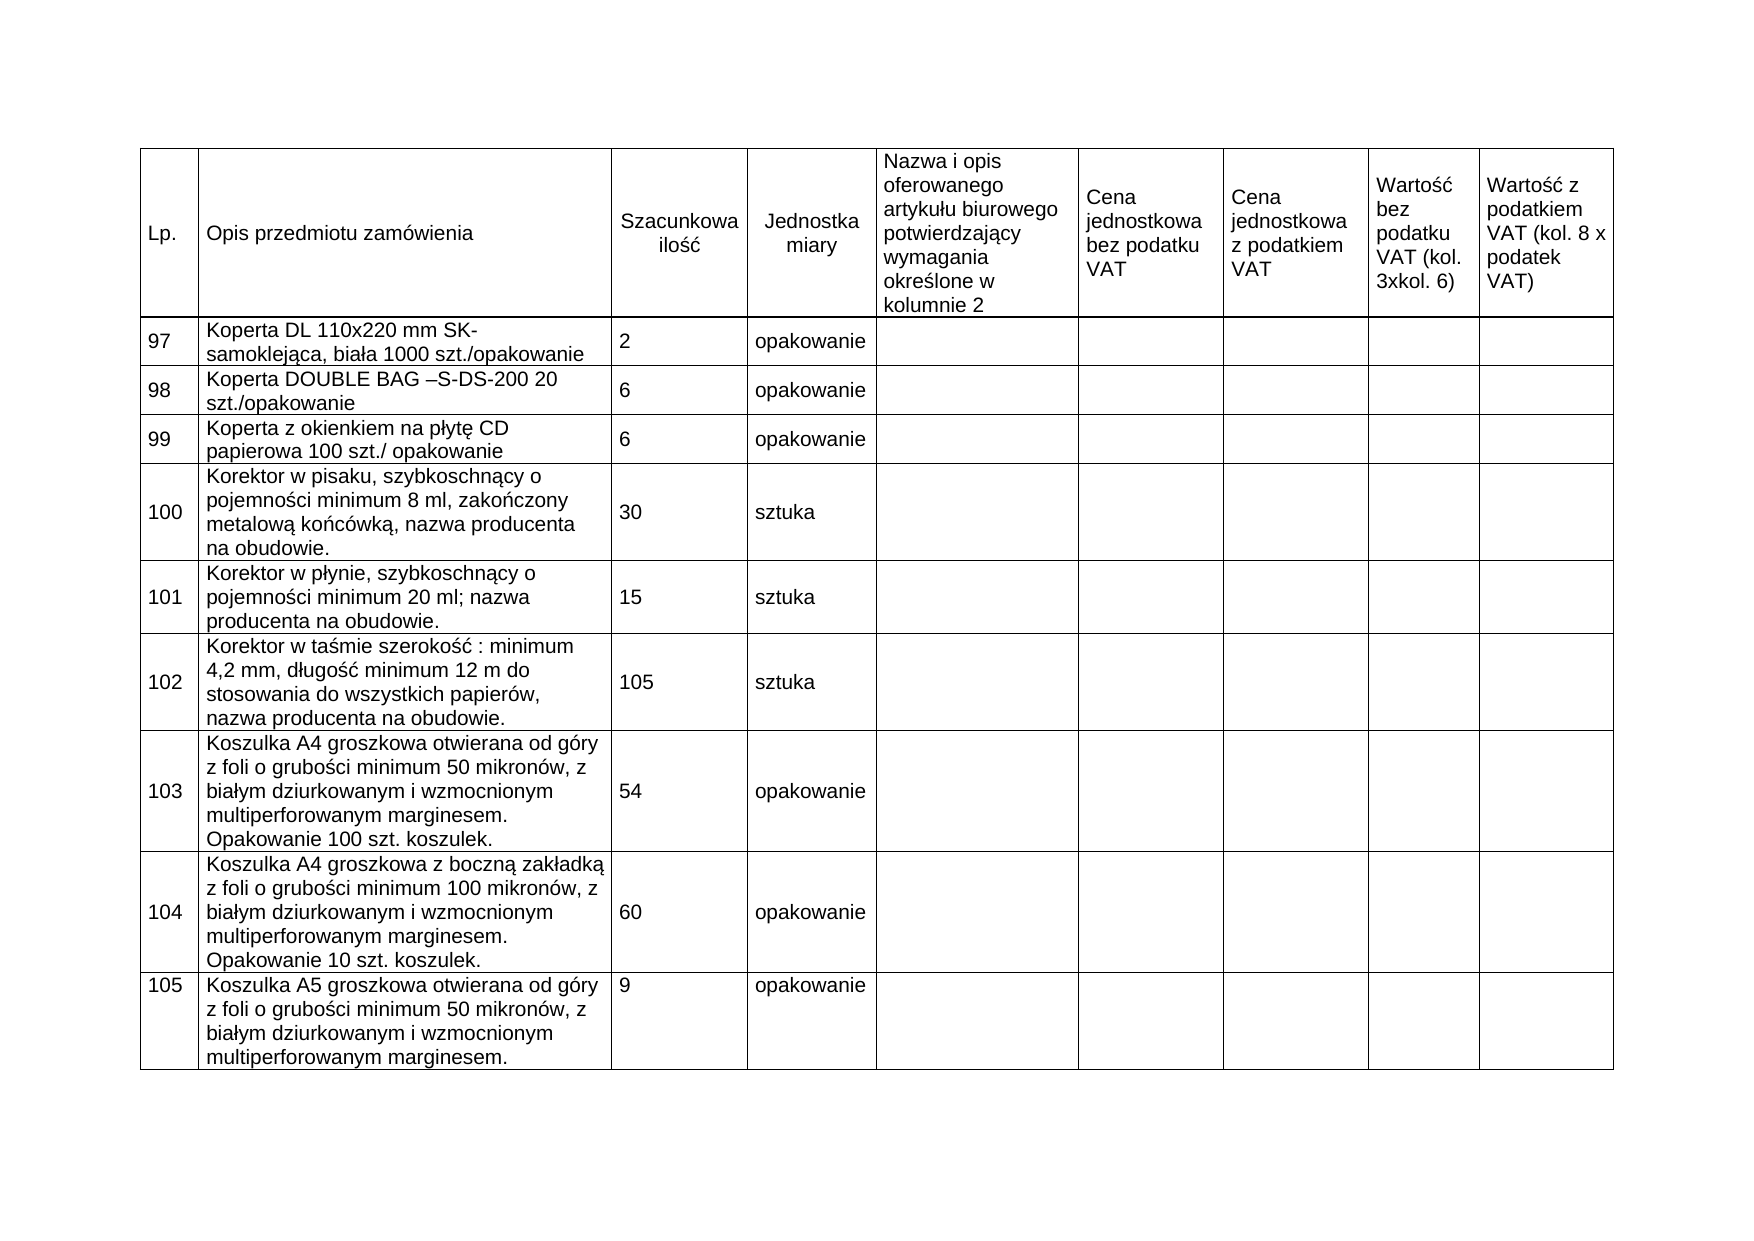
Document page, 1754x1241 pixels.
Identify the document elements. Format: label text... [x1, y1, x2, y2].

table_cell opakowanie [748, 415, 876, 463]
table_cell 103 [141, 731, 198, 851]
table_cell [1079, 634, 1223, 730]
table_header Wartość bez podatku VAT (kol. 3xkol. 6) [1369, 149, 1479, 316]
table_cell 102 [141, 634, 198, 730]
table_cell [1224, 852, 1368, 972]
table_cell 100 [141, 464, 198, 560]
table_cell [1079, 973, 1223, 1068]
table_cell 98 [141, 366, 198, 414]
table_cell Koperta DOUBLE BAG –S-DS-200 20 szt./opakowanie [199, 366, 611, 414]
table_cell [1480, 366, 1613, 414]
table_cell [877, 366, 1078, 414]
table_cell [1369, 366, 1479, 414]
table_cell [1079, 415, 1223, 463]
table_header Cena jednostkowa bez podatku VAT [1079, 149, 1223, 316]
table_cell [1480, 464, 1613, 560]
table_cell [1369, 634, 1479, 730]
table_cell Koperta z okienkiem na płytę CD papierowa 100 szt./ opakowanie [199, 415, 611, 463]
table_cell opakowanie [748, 731, 876, 851]
table_cell [1369, 973, 1479, 1068]
table_cell [1480, 561, 1613, 633]
table_cell [1224, 973, 1368, 1068]
table_cell 2 [612, 318, 747, 365]
table_cell [1369, 415, 1479, 463]
table_cell [1369, 731, 1479, 851]
table_cell sztuka [748, 634, 876, 730]
table_cell sztuka [748, 464, 876, 560]
table_cell sztuka [748, 561, 876, 633]
table_cell [877, 634, 1078, 730]
table_cell 6 [612, 366, 747, 414]
table_cell 9 [612, 973, 747, 1068]
table_cell 6 [612, 415, 747, 463]
table_cell [1480, 973, 1613, 1068]
table_header Wartość z podatkiem VAT (kol. 8 x podatek VAT) [1480, 149, 1613, 316]
table_cell Koperta DL 110x220 mm SK- samoklejąca, biała 1000 szt./opakowanie [199, 318, 611, 365]
table_cell [1079, 561, 1223, 633]
table_cell Korektor w płynie, szybkoschnący o pojemności minimum 20 ml; nazwa producenta na obudowie. [199, 561, 611, 633]
table_cell [877, 318, 1078, 365]
table_cell [877, 973, 1078, 1068]
table_cell 99 [141, 415, 198, 463]
table_cell [1079, 852, 1223, 972]
table_cell [1224, 464, 1368, 560]
table_cell [1079, 731, 1223, 851]
table_header Cena jednostkowa z podatkiem VAT [1224, 149, 1368, 316]
table_cell [1480, 634, 1613, 730]
table_header Nazwa i opis oferowanego artykułu biurowego potwierdzający wymagania określone w kolumnie 2 [877, 149, 1078, 316]
table_cell 54 [612, 731, 747, 851]
table_cell [1079, 318, 1223, 365]
table_cell Koszulka A4 groszkowa z boczną zakładką z foli o grubości minimum 100 mikronów, z białym dziurkowanym i wzmocnionym multiperforowanym marginesem. Opakowanie 10 szt. koszulek. [199, 852, 611, 972]
table_cell 15 [612, 561, 747, 633]
table_cell [877, 415, 1078, 463]
table_cell [1480, 731, 1613, 851]
table_cell [1480, 852, 1613, 972]
table_cell 101 [141, 561, 198, 633]
table_cell opakowanie [748, 973, 876, 1068]
table_cell [1224, 318, 1368, 365]
table_cell [1224, 366, 1368, 414]
table_cell [1369, 464, 1479, 560]
table_cell Korektor w taśmie szerokość : minimum 4,2 mm, długość minimum 12 m do stosowania do wszystkich papierów, nazwa producenta na obudowie. [199, 634, 611, 730]
table_header Szacunkowa ilość [612, 149, 747, 316]
table_cell [1079, 366, 1223, 414]
table_cell 104 [141, 852, 198, 972]
table_cell [1224, 415, 1368, 463]
table_cell opakowanie [748, 318, 876, 365]
table_cell 105 [612, 634, 747, 730]
table_cell 105 [141, 973, 198, 1068]
table_cell [1480, 415, 1613, 463]
table_cell [1224, 634, 1368, 730]
table_cell Korektor w pisaku, szybkoschnący o pojemności minimum 8 ml, zakończony metalową końcówką, nazwa producenta na obudowie. [199, 464, 611, 560]
table_cell [1369, 318, 1479, 365]
table_cell [877, 464, 1078, 560]
table_cell [1079, 464, 1223, 560]
table_header Jednostka miary [748, 149, 876, 316]
table_cell [1224, 731, 1368, 851]
table_cell 97 [141, 318, 198, 365]
table_cell [877, 561, 1078, 633]
table_header Opis przedmiotu zamówienia [199, 149, 611, 316]
table_cell 30 [612, 464, 747, 560]
table_cell [877, 731, 1078, 851]
table_header Lp. [141, 149, 198, 316]
table_cell [1224, 561, 1368, 633]
table_cell [1369, 852, 1479, 972]
table_cell opakowanie [748, 366, 876, 414]
table_cell [877, 852, 1078, 972]
table_cell [1369, 561, 1479, 633]
table_cell opakowanie [748, 852, 876, 972]
table_cell [1480, 318, 1613, 365]
table_cell 60 [612, 852, 747, 972]
table_cell Koszulka A4 groszkowa otwierana od góry z foli o grubości minimum 50 mikronów, z białym dziurkowanym i wzmocnionym multiperforowanym marginesem. Opakowanie 100 szt. koszulek. [199, 731, 611, 851]
